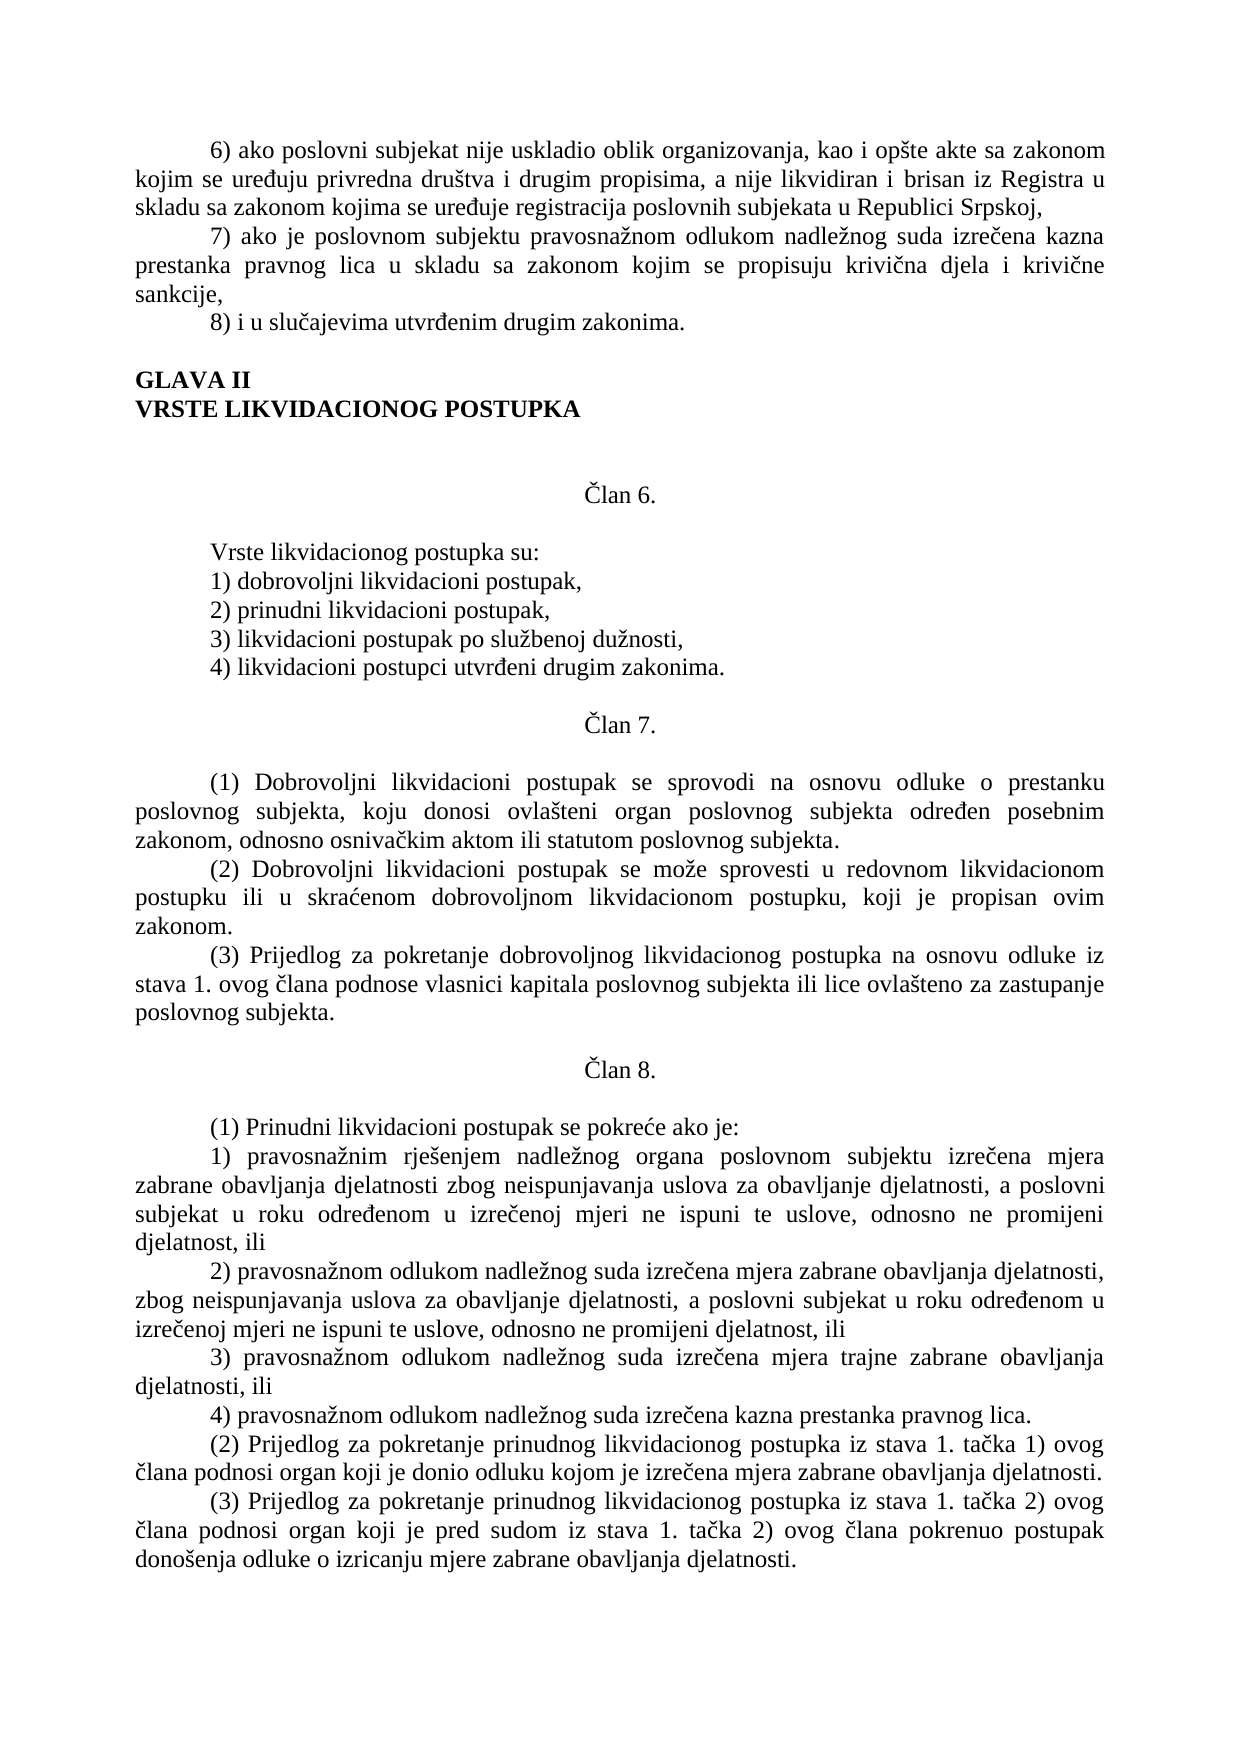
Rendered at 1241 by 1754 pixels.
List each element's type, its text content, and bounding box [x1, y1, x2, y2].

text (3) Prijedlog za pokretanje dobrovoljnog likvidacionog postupka na osnovu odluke iz stava 1. ovog člana podnose vlasnici kapitala poslovnog subjekta ili lice ovlašteno za zastupanje poslovnog subjekta. [135, 940, 1105, 1026]
text 8) i u slučajevima utvrđenim drugim zakonima. [135, 307, 1105, 336]
text 1) pravosnažnim rješenjem nadležnog organa poslovnom subjektu izrečena mjera zabrane obavljanja djelatnosti zbog neispunjavanja uslova za obavljanje djelatnosti, a poslovni subjekat u roku određenom u izrečenoj mjeri ne ispuni te uslove, odnosno ne promijeni djelatnost, ili [135, 1141, 1105, 1256]
list 2) prinudni likvidacioni postupak, [135, 595, 1105, 624]
text GLAVA II [135, 365, 1105, 394]
list 4) likvidacioni postupci utvrđeni drugim zakonima. [135, 652, 1105, 681]
list 3) likvidacioni postupak po službenoj dužnosti, [135, 624, 1105, 652]
text Član 8. [135, 1055, 1105, 1084]
text (2) Dobrovoljni likvidacioni postupak se može sprovesti u redovnom likvidacionom postupku ili u skraćenom dobrovoljnom likvidacionom postupku, koji je propisan ovim zakonom. [135, 854, 1105, 940]
text (1) Dobrovoljni likvidacioni postupak se sprovodi na osnovu odluke o prestanku poslovnog subjekta, koju donosi ovlašteni organ poslovnog subjekta određen posebnim zakonom, odnosno osnivačkim aktom ili statutom poslovnog subjekta. [135, 767, 1105, 854]
text (2) Prijedlog za pokretanje prinudnog likvidacionog postupka iz stava 1. tačka 1) ovog člana podnosi organ koji je donio odluku kojom je izrečena mjera zabrane obavljanja djelatnosti. [135, 1429, 1105, 1486]
text Vrste likvidacionog postupka su: [135, 537, 1105, 566]
text Član 7. [135, 710, 1105, 739]
text 3) pravosnažnom odlukom nadležnog suda izrečena mjera trajne zabrane obavljanja djelatnosti, ili [135, 1342, 1105, 1400]
text 7) ako je poslovnom subjektu pravosnažnom odlukom nadležnog suda izrečena kazna prestanka pravnog lica u skladu sa zakonom kojim se propisuju krivična djela i krivične sankcije, [135, 221, 1105, 307]
text VRSTE LIKVIDACIONOG POSTUPKA [135, 394, 1105, 422]
text 6) ako poslovni subjekat nije uskladio oblik organizovanja, kao i opšte akte sa zakonom kojim se uređuju privredna društva i drugim propisima, a nije likvidiran i brisan iz Registra u skladu sa zakonom kojima se uređuje registracija poslovnih subjekata u Republici Srpskoj, [135, 135, 1105, 221]
text (3) Prijedlog za pokretanje prinudnog likvidacionog postupka iz stava 1. tačka 2) ovog člana podnosi organ koji je pred sudom iz stava 1. tačka 2) ovog člana pokrenuo postupak donošenja odluke o izricanju mjere zabrane obavljanja djelatnosti. [135, 1486, 1105, 1572]
list 1) dobrovoljni likvidacioni postupak, [135, 566, 1105, 595]
text 4) pravosnažnom odlukom nadležnog suda izrečena kazna prestanka pravnog lica. [135, 1400, 1105, 1429]
text (1) Prinudni likvidacioni postupak se pokreće ako je: [135, 1112, 1105, 1141]
text Član 6. [135, 480, 1105, 509]
text 2) pravosnažnom odlukom nadležnog suda izrečena mjera zabrane obavljanja djelatnosti, zbog neispunjavanja uslova za obavljanje djelatnosti, a poslovni subjekat u roku određenom u izrečenoj mjeri ne ispuni te uslove, odnosno ne promijeni djelatnost, ili [135, 1256, 1105, 1342]
